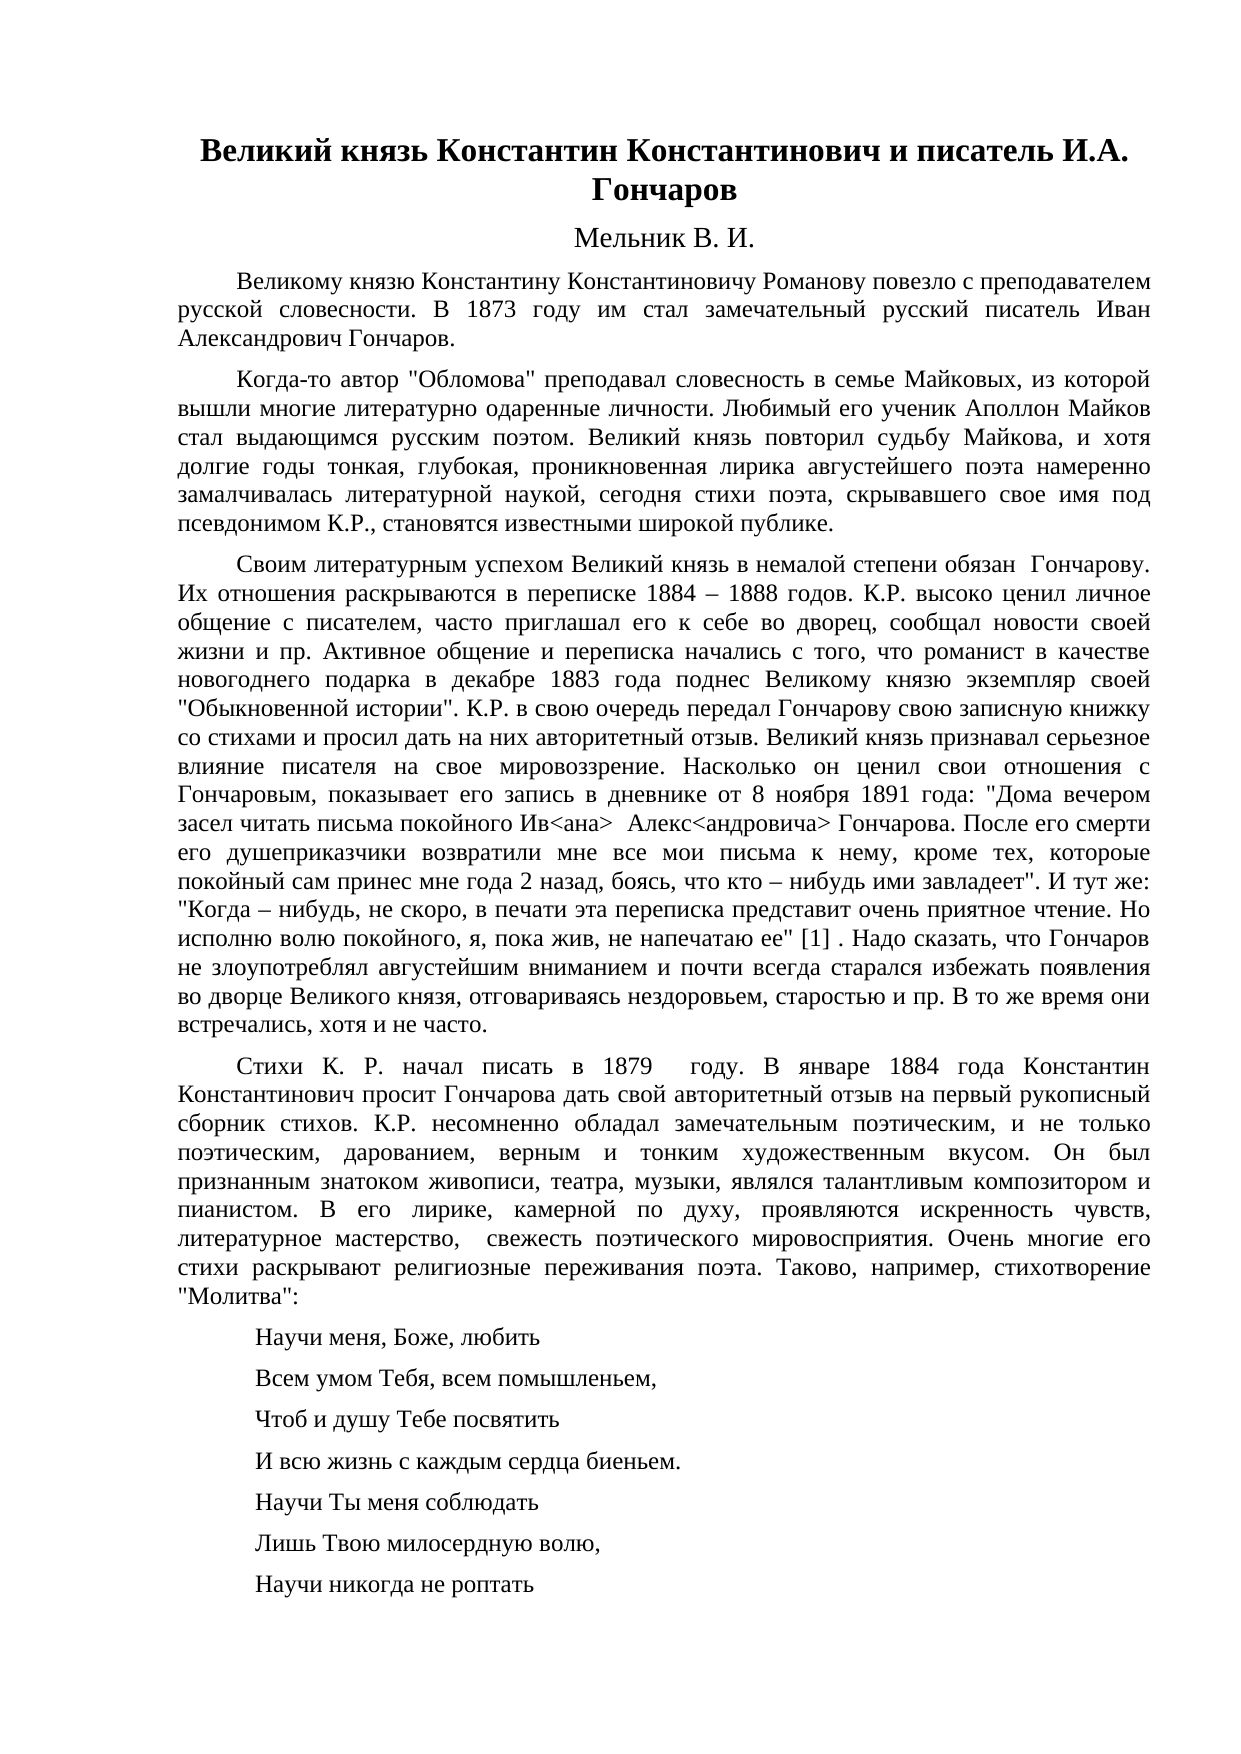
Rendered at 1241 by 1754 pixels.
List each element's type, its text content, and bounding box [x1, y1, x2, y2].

text Научи никогда не роптать [177, 1569, 1152, 1598]
text Научи меня, Боже, любить [177, 1322, 1152, 1351]
text Лишь Твою милосердную волю, [177, 1528, 1152, 1557]
text Когда-то автор "Обломова" преподавал словесность в семье Майковых, из которой вышли многие литературно одаренные личности. Любимый его ученик Аполлон Майков стал выдающимся русским поэтом. Великий князь повторил судьбу Майкова, и хотя долгие годы тонкая, глубокая, проникновенная лирика августейшего поэта намеренно замалчивалась литературной наукой, сегодня стихи поэта, скрывавшего свое имя под псевдонимом К.Р., становятся известными широкой публике. [177, 364, 1152, 537]
text И всю жизнь с каждым сердца биеньем. [177, 1446, 1152, 1474]
text Стихи К. Р. начал писать в 1879 году. В январе 1884 года Константин Константинович просит Гончарова дать свой авторитетный отзыв на первый рукописный сборник стихов. К.Р. несомненно обладал замечательным поэтическим, и не только поэтическим, дарованием, верным и тонким художественным вкусом. Он был признанным знатоком живописи, театра, музыки, являлся талантливым композитором и пианистом. В его лирике, камерной по духу, проявляются искренность чувств, литературное мастерство, свежесть поэтического мировосприятия. Очень многие его стихи раскрывают религиозные переживания поэта. Таково, например, стихотворение "Молитва": [177, 1051, 1152, 1309]
text Чтоб и душу Тебе посвятить [177, 1404, 1152, 1433]
text Всем умом Тебя, всем помышленьем, [177, 1363, 1152, 1392]
text Великому князю Константину Константиновичу Романову повезло с преподавателем русской словесности. В 1873 году им стал замечательный русский писатель Иван Александрович Гончаров. [177, 266, 1152, 352]
text Своим литературным успехом Великий князь в немалой степени обязан Гончарову. Их отношения раскрываются в переписке 1884 – 1888 годов. К.Р. высоко ценил личное общение с писателем, часто приглашал его к себе во дворец, сообщал новости своей жизни и пр. Активное общение и переписка начались с того, что романист в качестве новогоднего подарка в декабре 1883 года поднес Великому князю экземпляр своей "Обыкновенной истории". К.Р. в свою очередь передал Гончарову свою записную книжку со стихами и просил дать на них авторитетный отзыв. Великий князь признавал серьезное влияние писателя на свое мировоззрение. Насколько он ценил свои отношения с Гончаровым, показывает его запись в дневнике от 8 ноября 1891 года: "Дома вечером засел читать письма покойного Ив<ана> Алекс<андровича> Гончарова. После его смерти его душеприказчики возвратили мне все мои письма к нему, кроме тех, котороые покойный сам принес мне года 2 назад, боясь, что кто – нибудь ими завладеет". И тут же: "Когда – нибудь, не скоро, в печати эта переписка представит очень приятное чтение. Но исполню волю покойного, я, пока жив, не напечатаю ее" [1] . Надо сказать, что Гончаров не злоупотреблял августейшим вниманием и почти всегда старался избежать появления во дворце Великого князя, отговариваясь нездоровьем, старостью и пр. В то же время они встречались, хотя и не часто. [177, 549, 1152, 1038]
text Мельник В. И. [177, 220, 1152, 253]
text Великий князь Константин Константинович и писатель И.А. Гончаров [177, 131, 1152, 207]
text Научи Ты меня соблюдать [177, 1487, 1152, 1516]
